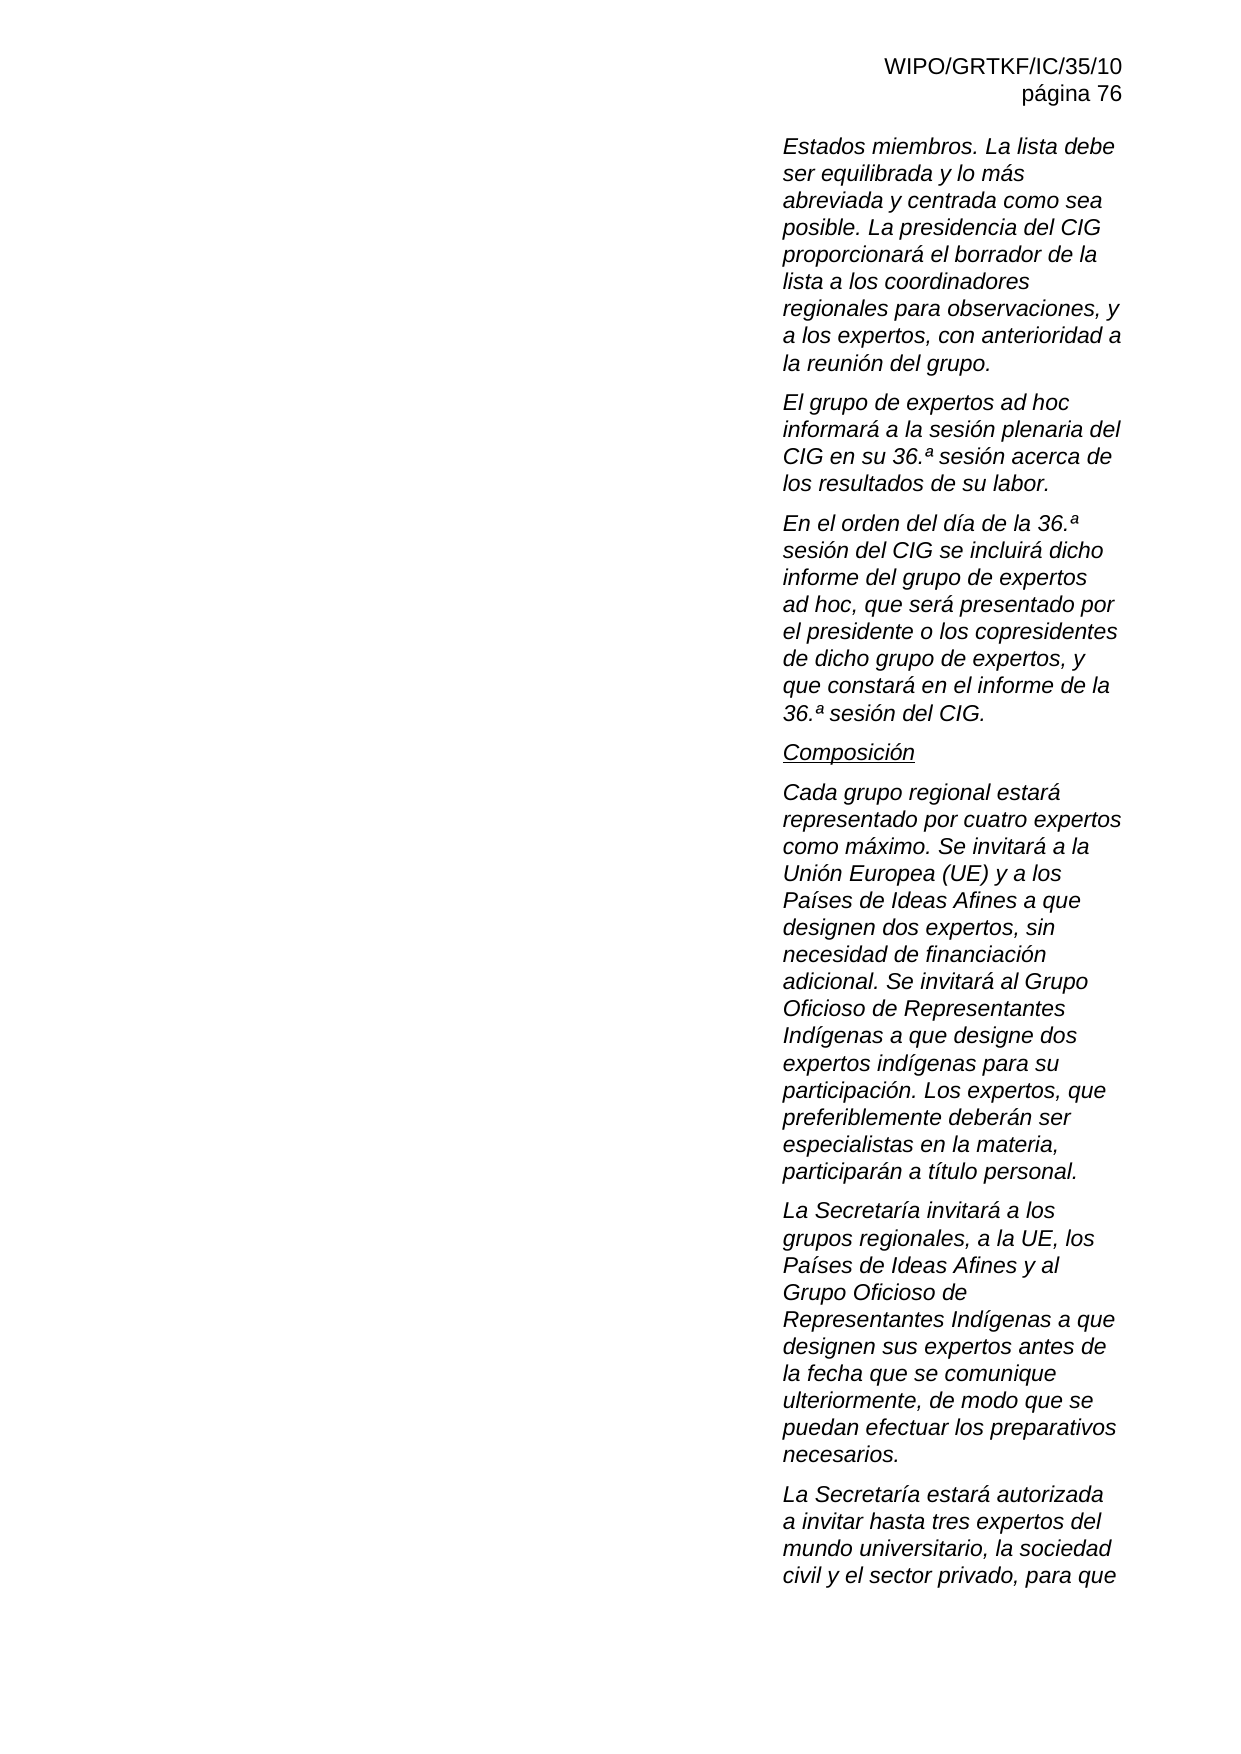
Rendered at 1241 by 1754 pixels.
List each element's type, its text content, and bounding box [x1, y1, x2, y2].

text Composición [783, 738, 1122, 766]
text La Secretaría invitará a los grupos regionales, a la UE, los Países de Ideas Afines y al Grupo Oficioso de Representantes Indígenas a que designen sus expertos antes de la fecha que se comunique ulteriormente, de modo que se puedan efectuar los preparativos necesarios. [783, 1197, 1122, 1468]
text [783, 132, 1122, 376]
text En el orden del día de la 36.ª sesión del CIG se incluirá dicho informe del grupo de expertos ad hoc, que será presentado por el presidente o los copresidentes de dicho grupo de expertos, y que constará en el informe de la 36.ª sesión del CIG. [783, 509, 1122, 726]
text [783, 1480, 1122, 1588]
text Cada grupo regional estará representado por cuatro expertos como máximo. Se invitará a la Unión Europea (UE) y a los Países de Ideas Afines a que designen dos expertos, sin necesidad de financiación adicional. Se invitará al Grupo Oficioso de Representantes Indígenas a que designe dos expertos indígenas para su participación. Los expertos, que preferiblemente deberán ser especialistas en la materia, participarán a título personal. [783, 778, 1122, 1184]
text El grupo de expertos ad hoc informará a la sesión plenaria del CIG en su 36.ª sesión acerca de los resultados de su labor. [783, 388, 1122, 497]
